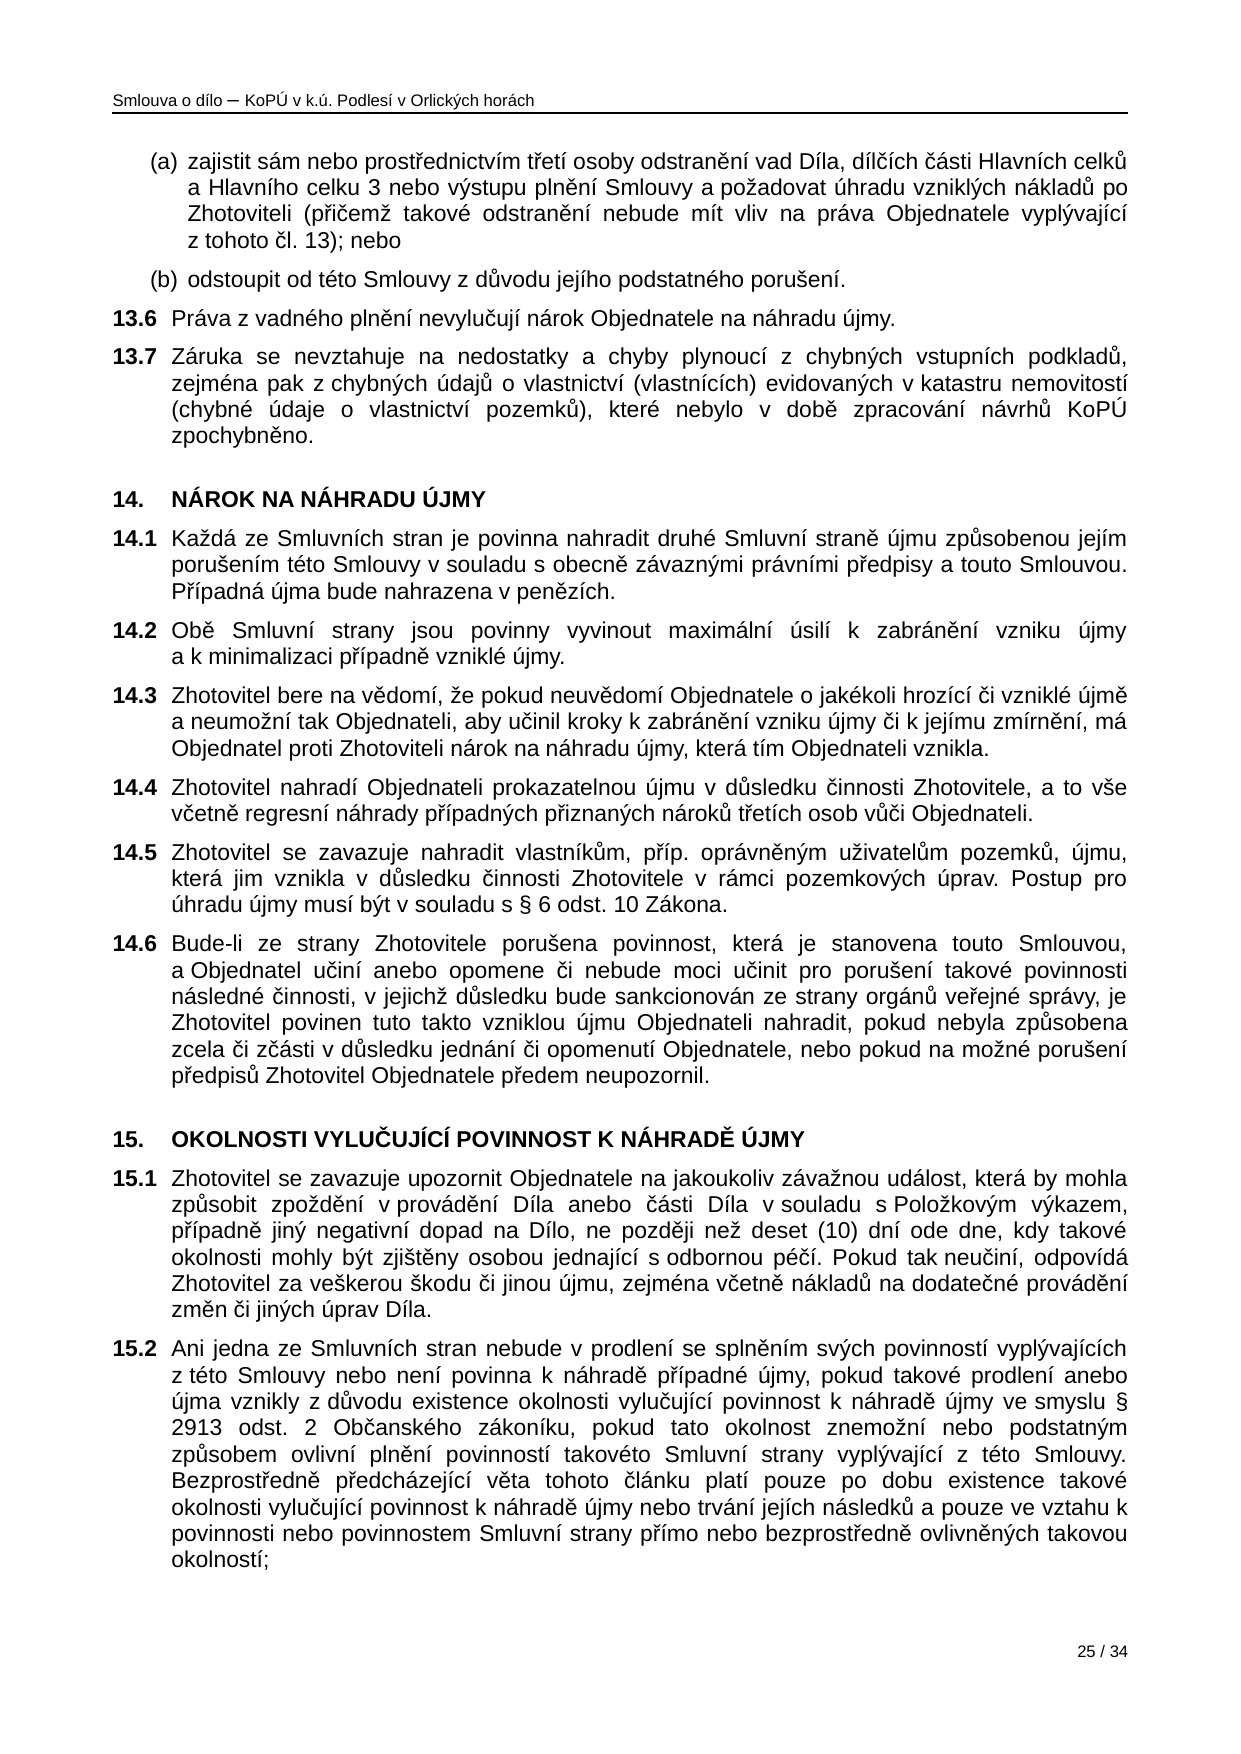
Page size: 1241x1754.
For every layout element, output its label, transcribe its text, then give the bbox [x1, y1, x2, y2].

text Nárok na náhradu újmy [112, 486, 1128, 513]
text Práva z vadného plnění nevylučují nárok Objednatele na náhradu újmy. [112, 304, 1128, 331]
text Ani jedna ze Smluvních stran nebude v prodlení se splněním svých povinností vyplývajících z této Smlouvy nebo není povinna k náhradě případné újmy, pokud takové prodlení anebo újma vznikly z důvodu existence okolnosti vylučující povinnost k náhradě újmy ve smyslu § 2913 odst. 2 Občanského zákoníku, pokud tato okolnost znemožní nebo podstatným způsobem ovlivní plnění povinností takovéto Smluvní strany vyplývající z této Smlouvy. Bezprostředně předcházející věta tohoto článku platí pouze po dobu existence takové okolnosti vylučující povinnost k náhradě újmy nebo trvání jejích následků a pouze ve vztahu k povinnosti nebo povinnostem Smluvní strany přímo nebo bezprostředně ovlivněných takovou okolností; [112, 1335, 1128, 1572]
text Bude-li ze strany Zhotovitele porušena povinnost, která je stanovena touto Smlouvou, a Objednatel učiní anebo opomene či nebude moci učinit pro porušení takové povinnosti následné činnosti, v jejichž důsledku bude sankcionován ze strany orgánů veřejné správy, je Zhotovitel povinen tuto takto vzniklou újmu Objednateli nahradit, pokud nebyla způsobena zcela či zčásti v důsledku jednání či opomenutí Objednatele, nebo pokud na možné porušení předpisů Zhotovitel Objednatele předem neupozornil. [112, 930, 1128, 1088]
text Zhotovitel nahradí Objednateli prokazatelnou újmu v důsledku činnosti Zhotovitele, a to vše včetně regresní náhrady případných přiznaných nároků třetích osob vůči Objednateli. [112, 773, 1128, 826]
text Zhotovitel se zavazuje upozornit Objednatele na jakoukoliv závažnou událost, která by mohla způsobit zpoždění v provádění Díla anebo části Díla v souladu s Položkovým výkazem, případně jiný negativní dopad na Dílo, ne později než deset (10) dní ode dne, kdy takové okolnosti mohly být zjištěny osobou jednající s odbornou péčí. Pokud tak neučiní, odpovídá Zhotovitel za veškerou škodu či jinou újmu, zejména včetně nákladů na dodatečné provádění změn či jiných úprav Díla. [112, 1165, 1128, 1323]
text Každá ze Smluvních stran je povinna nahradit druhé Smluvní straně újmu způsobenou jejím porušením této Smlouvy v souladu s obecně závaznými právními předpisy a touto Smlouvou. Případná újma bude nahrazena v penězích. [112, 525, 1128, 604]
text Zhotovitel se zavazuje nahradit vlastníkům, příp. oprávněným uživatelům pozemků, újmu, která jim vznikla v důsledku činnosti Zhotovitele v rámci pozemkových úprav. Postup pro úhradu újmy musí být v souladu s § 6 odst. 10 Zákona. [112, 839, 1128, 918]
list odstoupit od této Smlouvy z důvodu jejího podstatného porušení. [150, 266, 1128, 292]
text Okolnosti vylučující povinnost k náhradě újmy [112, 1126, 1128, 1152]
list zajistit sám nebo prostřednictvím třetí osoby odstranění vad Díla, dílčích části Hlavních celků a Hlavního celku 3 nebo výstupu plnění Smlouvy a požadovat úhradu vzniklých nákladů po Zhotoviteli (přičemž takové odstranění nebude mít vliv na práva Objednatele vyplývající z tohoto čl. 13); nebo [150, 148, 1128, 253]
text Záruka se nevztahuje na nedostatky a chyby plynoucí z chybných vstupních podkladů, zejména pak z chybných údajů o vlastnictví (vlastnících) evidovaných v katastru nemovitostí (chybné údaje o vlastnictví pozemků), které nebylo v době zpracování návrhů KoPÚ zpochybněno. [112, 343, 1128, 449]
text Obě Smluvní strany jsou povinny vyvinout maximální úsilí k zabránění vzniku újmy a k minimalizaci případně vzniklé újmy. [112, 617, 1128, 669]
text Zhotovitel bere na vědomí, že pokud neuvědomí Objednatele o jakékoli hrozící či vzniklé újmě a neumožní tak Objednateli, aby učinil kroky k zabránění vzniku újmy či k jejímu zmírnění, má Objednatel proti Zhotoviteli nárok na náhradu újmy, která tím Objednateli vznikla. [112, 682, 1128, 761]
